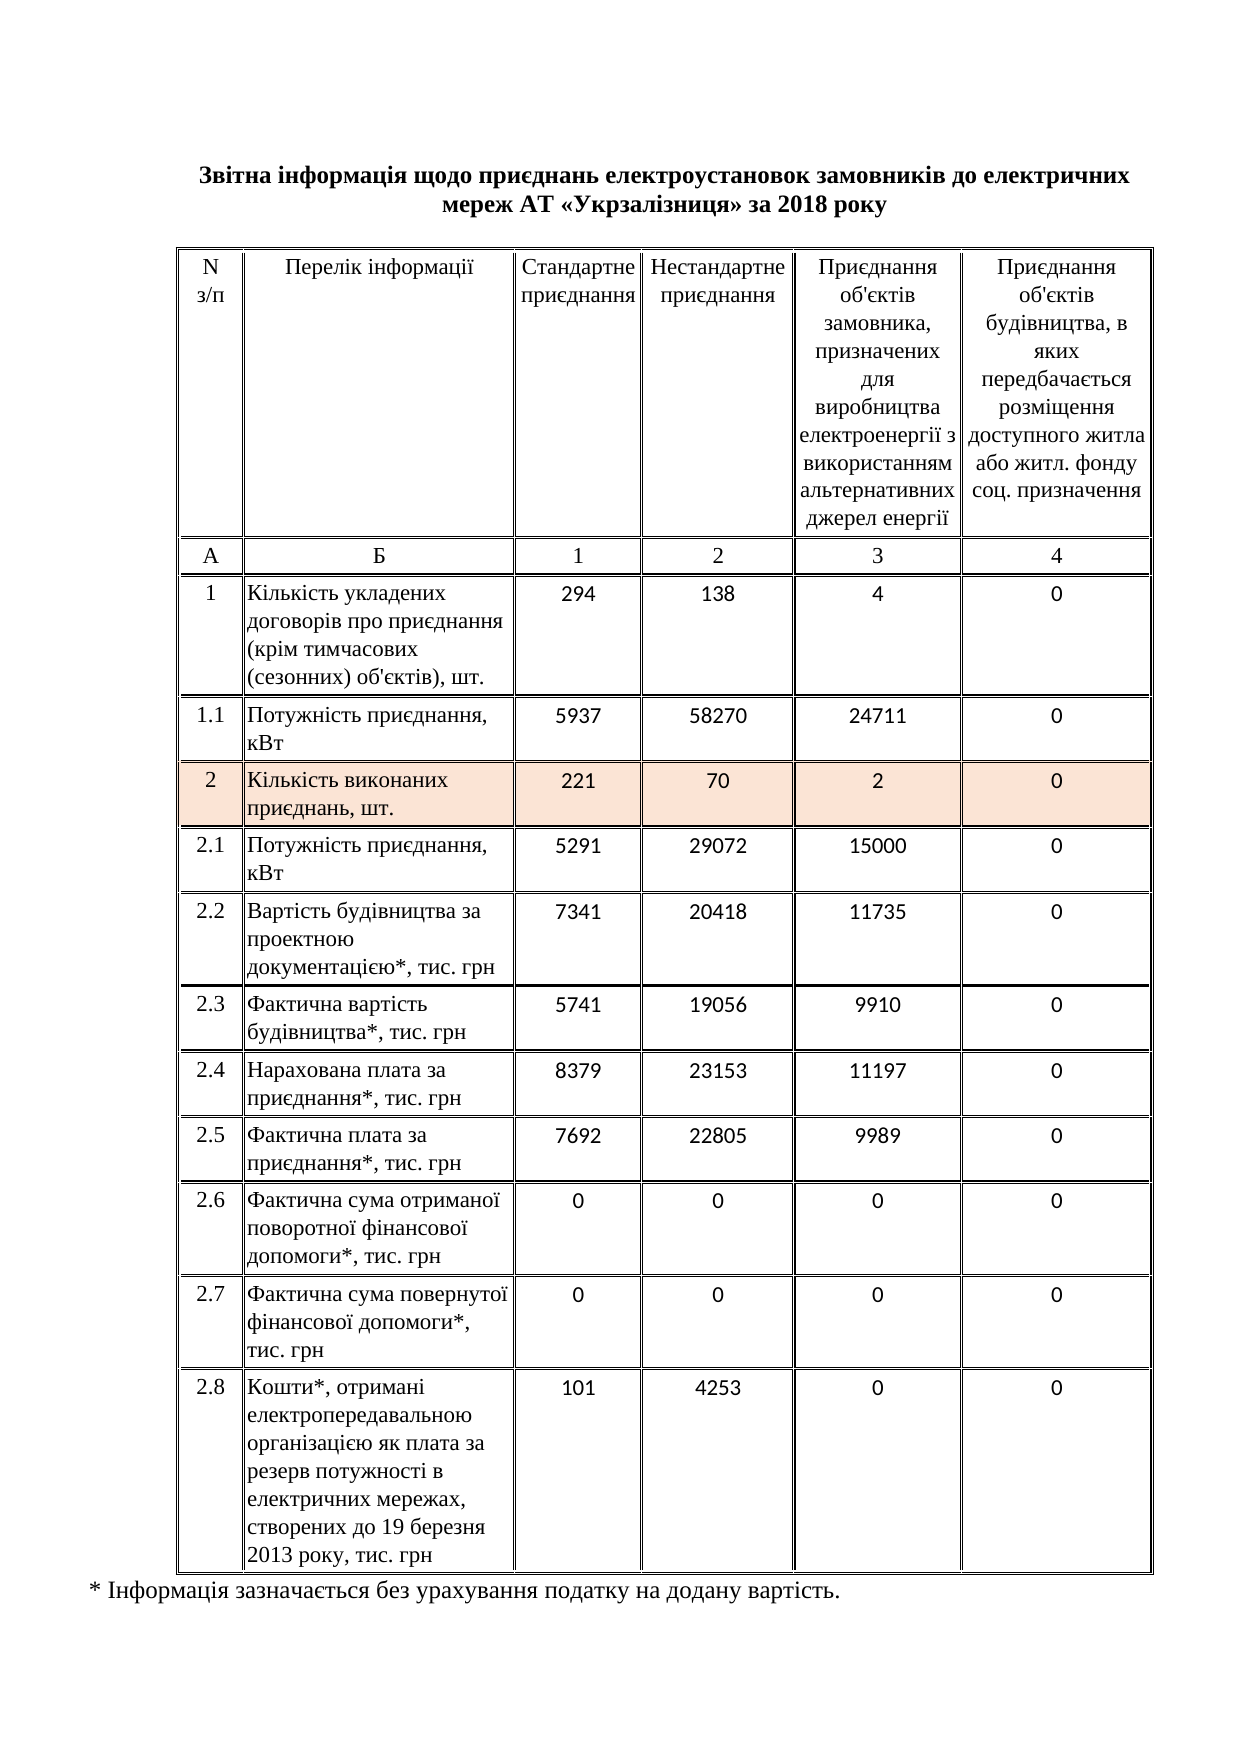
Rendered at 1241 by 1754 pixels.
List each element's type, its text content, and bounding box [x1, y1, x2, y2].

table_cell 2.7 [179, 1274, 242, 1367]
table_cell 5741 [516, 987, 640, 1049]
table_cell 0 [963, 1180, 1151, 1273]
table_cell Нарахована плата за приєднання*, тис. грн [245, 1053, 513, 1115]
table_cell 0 [796, 1277, 960, 1367]
table_header Приєднання об'єктів будівництва, в яких передбачається розміщення доступного житла або житл. фонду соц. призначення [961, 250, 1150, 536]
text * Інформація зазначається без урахування податку на додану вартість. [88, 1575, 1152, 1604]
table_cell 24711 [796, 698, 960, 760]
table_cell 0 [961, 760, 1152, 825]
table_cell 0 [963, 984, 1150, 1049]
table_cell А [177, 536, 244, 573]
table_cell 294 [516, 577, 640, 694]
table_cell 9910 [796, 987, 960, 1049]
table_cell 70 [643, 763, 792, 825]
table_cell 0 [963, 1274, 1151, 1367]
table_cell Б [245, 539, 513, 573]
table_cell 29072 [643, 829, 792, 891]
table_cell 7692 [516, 1118, 640, 1180]
table_cell 0 [643, 1184, 792, 1273]
table_cell 4 [796, 577, 960, 694]
table_cell 2 [177, 760, 244, 825]
table_cell 0 [963, 694, 1151, 760]
table_cell 5291 [516, 829, 640, 891]
subtitle Звітна інформація щодо приєднань електроустановок замовників до електричних мереж АТ «Укрзалізниця» за 2018 року [177, 160, 1152, 218]
table_cell 1.1 [179, 694, 242, 760]
table_cell 8379 [516, 1053, 640, 1115]
table_cell 23153 [643, 1053, 792, 1115]
table_cell 0 [796, 1184, 960, 1273]
table_cell 20418 [643, 894, 792, 984]
table_cell 0 [961, 891, 1152, 984]
table_cell 5937 [516, 698, 640, 760]
table_cell 7341 [516, 894, 640, 984]
table_header Приєднання об'єктів замовника, призначених для виробництва електроенергії з використанням альтернативних джерел енергії [794, 250, 961, 536]
table_cell 0 [794, 1370, 961, 1572]
table_cell 101 [515, 1370, 642, 1572]
table_cell 4 [961, 536, 1152, 573]
table_cell Кількість укладених договорів про приєднання (крім тимчасових (сезонних) об'єктів), шт. [245, 577, 513, 694]
table_cell 15000 [796, 829, 960, 891]
table_cell 58270 [643, 698, 792, 760]
table_cell 4253 [642, 1367, 794, 1572]
table_header Перелік інформації [244, 250, 514, 536]
table_cell 0 [963, 825, 1151, 891]
table_cell Потужність приєднання, кВт [245, 698, 513, 760]
table_cell 0 [643, 1277, 792, 1367]
table_cell Фактична вартість будівництва*, тис. грн [245, 987, 513, 1049]
table_cell 9989 [796, 1118, 960, 1180]
table_cell 19056 [643, 987, 792, 1049]
table_cell 2.2 [177, 891, 244, 984]
table_cell 2.6 [179, 1180, 242, 1273]
table_cell 1 [179, 573, 242, 694]
table_cell 3 [796, 539, 960, 573]
table_header N з/п [179, 250, 244, 536]
table_cell 11735 [796, 894, 960, 984]
table_header Нестандартне приєднання [642, 248, 794, 536]
table_cell Кошти*, отримані електропередавальною організацією як плата за резерв потужності в електричних мережах, створених до 19 березня 2013 року, тис. грн [244, 1370, 514, 1572]
table_cell 2.1 [179, 825, 242, 891]
table_cell 22805 [643, 1118, 792, 1180]
table_cell 0 [961, 1115, 1152, 1180]
table_cell 138 [643, 577, 792, 694]
table_cell Потужність приєднання, кВт [245, 829, 513, 891]
table_cell 0 [516, 1184, 640, 1273]
table_cell 0 [963, 573, 1151, 694]
table_cell Фактична плата за приєднання*, тис. грн [245, 1118, 513, 1180]
table_header Стандартне приєднання [515, 250, 642, 536]
table_cell 2 [643, 539, 792, 573]
table_cell 0 [516, 1277, 640, 1367]
table_cell 221 [516, 763, 640, 825]
table_cell Фактична сума повернутої фінансової допомоги*, тис. грн [245, 1277, 513, 1367]
table_cell Фактична сума отриманої поворотної фінансової допомоги*, тис. грн [245, 1184, 513, 1273]
table_cell 2.5 [177, 1115, 244, 1180]
table_cell 11197 [796, 1053, 960, 1115]
table_cell 0 [961, 1367, 1152, 1572]
table_cell 2.8 [177, 1367, 244, 1572]
table_cell Вартість будівництва за проектною документацією*, тис. грн [245, 894, 513, 984]
table_cell 0 [963, 1049, 1151, 1115]
table_cell 2.3 [179, 984, 242, 1049]
table_cell 2 [796, 763, 960, 825]
table_cell 1 [516, 539, 640, 573]
table_cell Кількість виконаних приєднань, шт. [245, 763, 513, 825]
table_cell 2.4 [179, 1049, 242, 1115]
